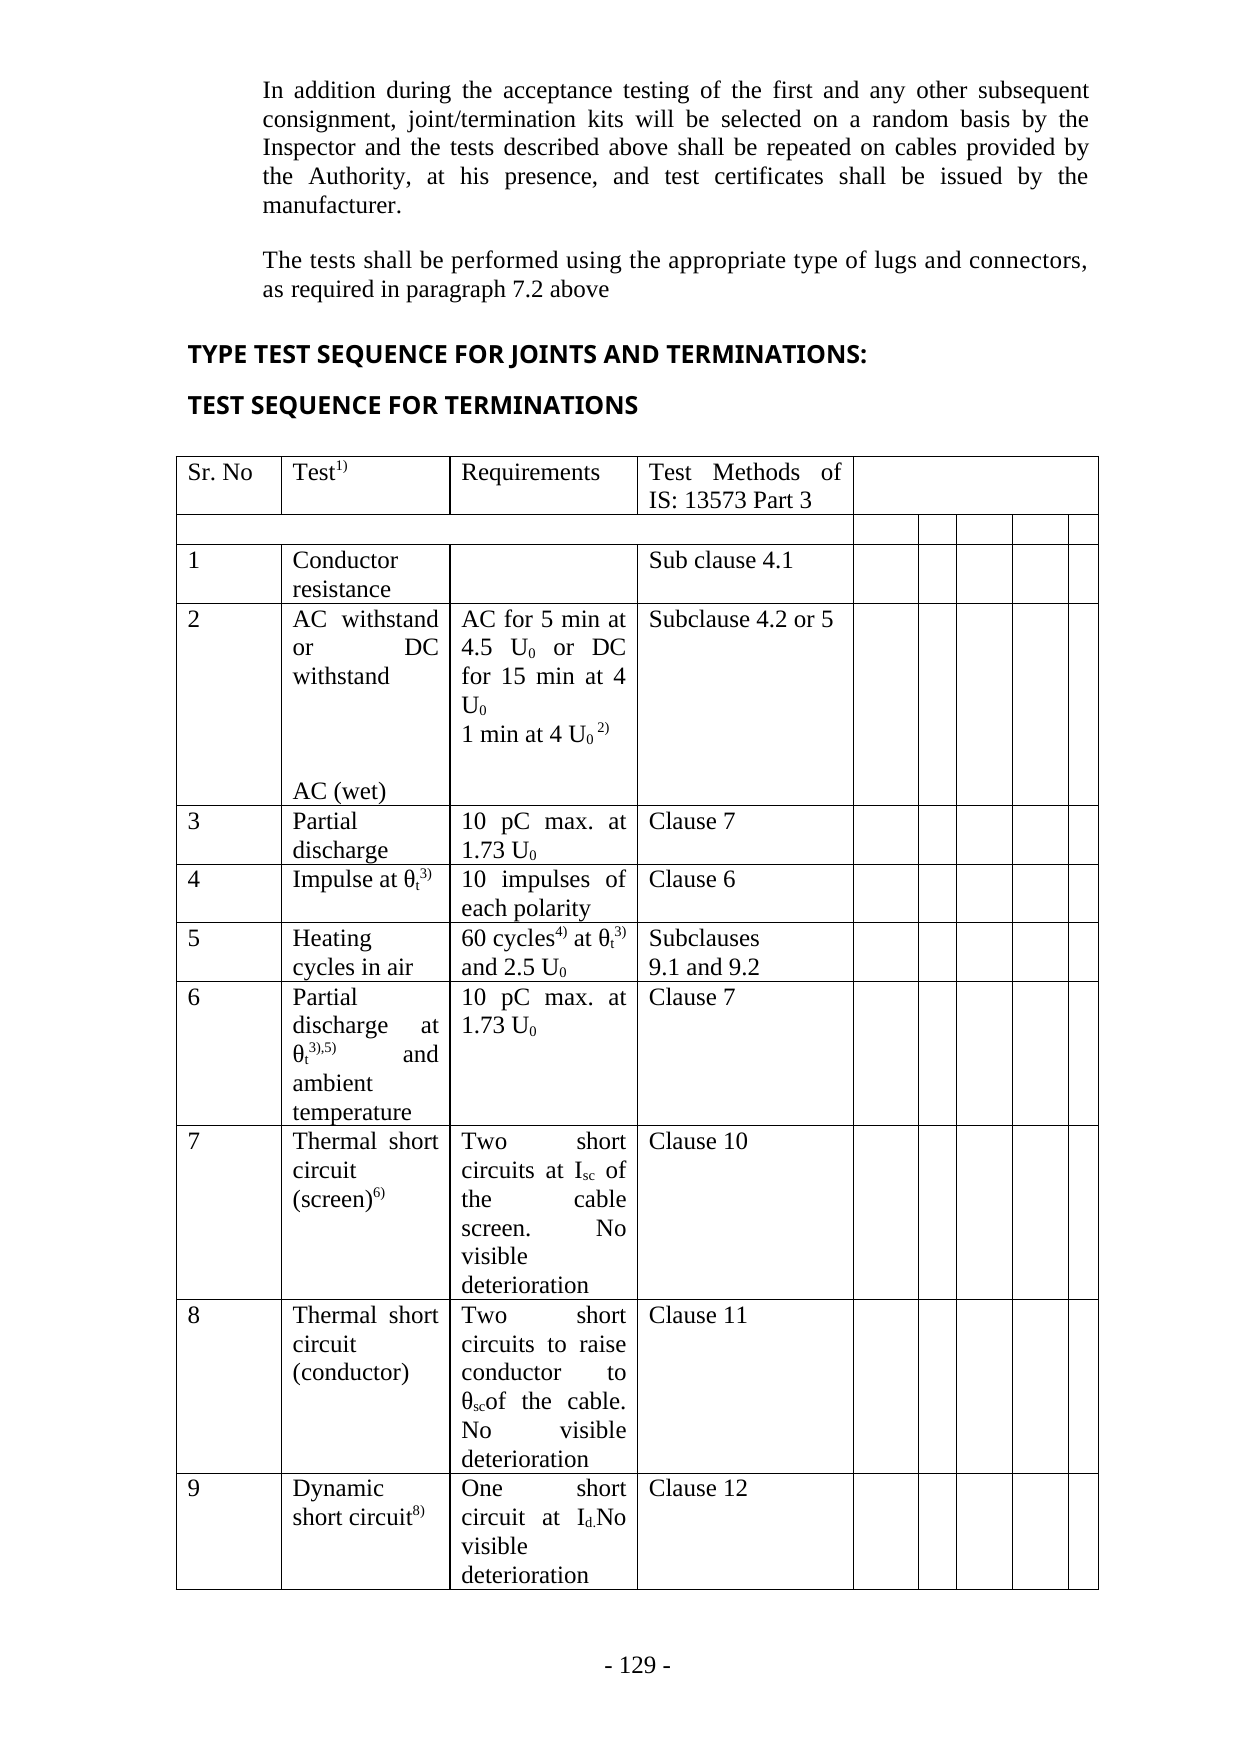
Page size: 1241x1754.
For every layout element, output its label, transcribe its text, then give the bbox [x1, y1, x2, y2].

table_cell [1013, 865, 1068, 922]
text The tests shall be performed using the appropriate type of lugs and connectors, as required in paragraph 7.2 above [262, 245, 1090, 302]
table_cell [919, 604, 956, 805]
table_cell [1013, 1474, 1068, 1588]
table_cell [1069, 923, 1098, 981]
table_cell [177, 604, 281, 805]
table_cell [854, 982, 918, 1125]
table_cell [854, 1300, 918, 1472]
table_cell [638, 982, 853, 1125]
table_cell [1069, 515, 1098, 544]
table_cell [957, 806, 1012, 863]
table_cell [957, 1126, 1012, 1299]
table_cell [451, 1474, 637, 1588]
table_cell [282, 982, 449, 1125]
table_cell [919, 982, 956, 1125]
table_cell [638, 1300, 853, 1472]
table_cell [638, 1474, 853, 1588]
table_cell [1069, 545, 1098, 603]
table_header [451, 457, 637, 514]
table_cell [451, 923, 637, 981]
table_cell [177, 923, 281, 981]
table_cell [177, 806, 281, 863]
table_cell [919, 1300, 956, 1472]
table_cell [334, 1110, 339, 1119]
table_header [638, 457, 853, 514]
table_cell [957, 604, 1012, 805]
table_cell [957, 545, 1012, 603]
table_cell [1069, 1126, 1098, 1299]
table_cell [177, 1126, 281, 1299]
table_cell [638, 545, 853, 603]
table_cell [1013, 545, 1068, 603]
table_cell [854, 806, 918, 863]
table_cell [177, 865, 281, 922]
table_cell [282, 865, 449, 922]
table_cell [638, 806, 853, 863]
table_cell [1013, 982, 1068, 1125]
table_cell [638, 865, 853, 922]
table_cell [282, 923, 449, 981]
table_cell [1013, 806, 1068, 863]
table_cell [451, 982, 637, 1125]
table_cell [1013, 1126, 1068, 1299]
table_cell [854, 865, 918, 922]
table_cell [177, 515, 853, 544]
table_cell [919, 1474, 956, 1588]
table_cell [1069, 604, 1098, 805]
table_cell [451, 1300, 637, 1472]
text TEST SEQUENCE FOR TERMINATIONS [187, 388, 1090, 422]
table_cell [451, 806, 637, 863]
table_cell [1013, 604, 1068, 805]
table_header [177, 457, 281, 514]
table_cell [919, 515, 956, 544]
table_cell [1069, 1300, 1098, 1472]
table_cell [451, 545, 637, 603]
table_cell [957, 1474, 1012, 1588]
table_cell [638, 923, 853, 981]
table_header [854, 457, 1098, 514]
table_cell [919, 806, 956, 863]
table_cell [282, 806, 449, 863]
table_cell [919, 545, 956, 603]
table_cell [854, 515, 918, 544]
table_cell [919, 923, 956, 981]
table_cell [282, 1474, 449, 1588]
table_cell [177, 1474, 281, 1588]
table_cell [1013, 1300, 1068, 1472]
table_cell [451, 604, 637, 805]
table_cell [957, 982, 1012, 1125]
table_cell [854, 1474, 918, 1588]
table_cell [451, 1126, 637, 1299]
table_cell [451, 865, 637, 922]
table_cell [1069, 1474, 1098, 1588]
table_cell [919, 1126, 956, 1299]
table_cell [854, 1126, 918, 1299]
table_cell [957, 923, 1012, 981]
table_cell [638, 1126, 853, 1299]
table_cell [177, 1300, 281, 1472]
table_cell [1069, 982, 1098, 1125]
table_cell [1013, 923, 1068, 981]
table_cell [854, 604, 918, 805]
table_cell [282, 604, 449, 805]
text In addition during the acceptance testing of the first and any other subsequent consignment, joint/termination kits will be selected on a random basis by the Inspector and the tests described above shall be repeated on cables provided by the Authority, at his presence, and test certificates shall be issued by the manufacturer. [262, 75, 1090, 219]
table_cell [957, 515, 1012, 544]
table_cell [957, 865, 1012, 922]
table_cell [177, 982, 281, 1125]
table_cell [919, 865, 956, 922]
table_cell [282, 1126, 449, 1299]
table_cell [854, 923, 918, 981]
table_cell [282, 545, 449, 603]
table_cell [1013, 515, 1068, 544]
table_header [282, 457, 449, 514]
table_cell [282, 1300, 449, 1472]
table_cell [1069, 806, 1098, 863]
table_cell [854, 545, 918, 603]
text TYPE TEST SEQUENCE FOR JOINTS AND TERMINATIONS: [187, 337, 1090, 371]
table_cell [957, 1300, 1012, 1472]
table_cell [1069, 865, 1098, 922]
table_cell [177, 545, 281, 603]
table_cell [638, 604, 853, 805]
